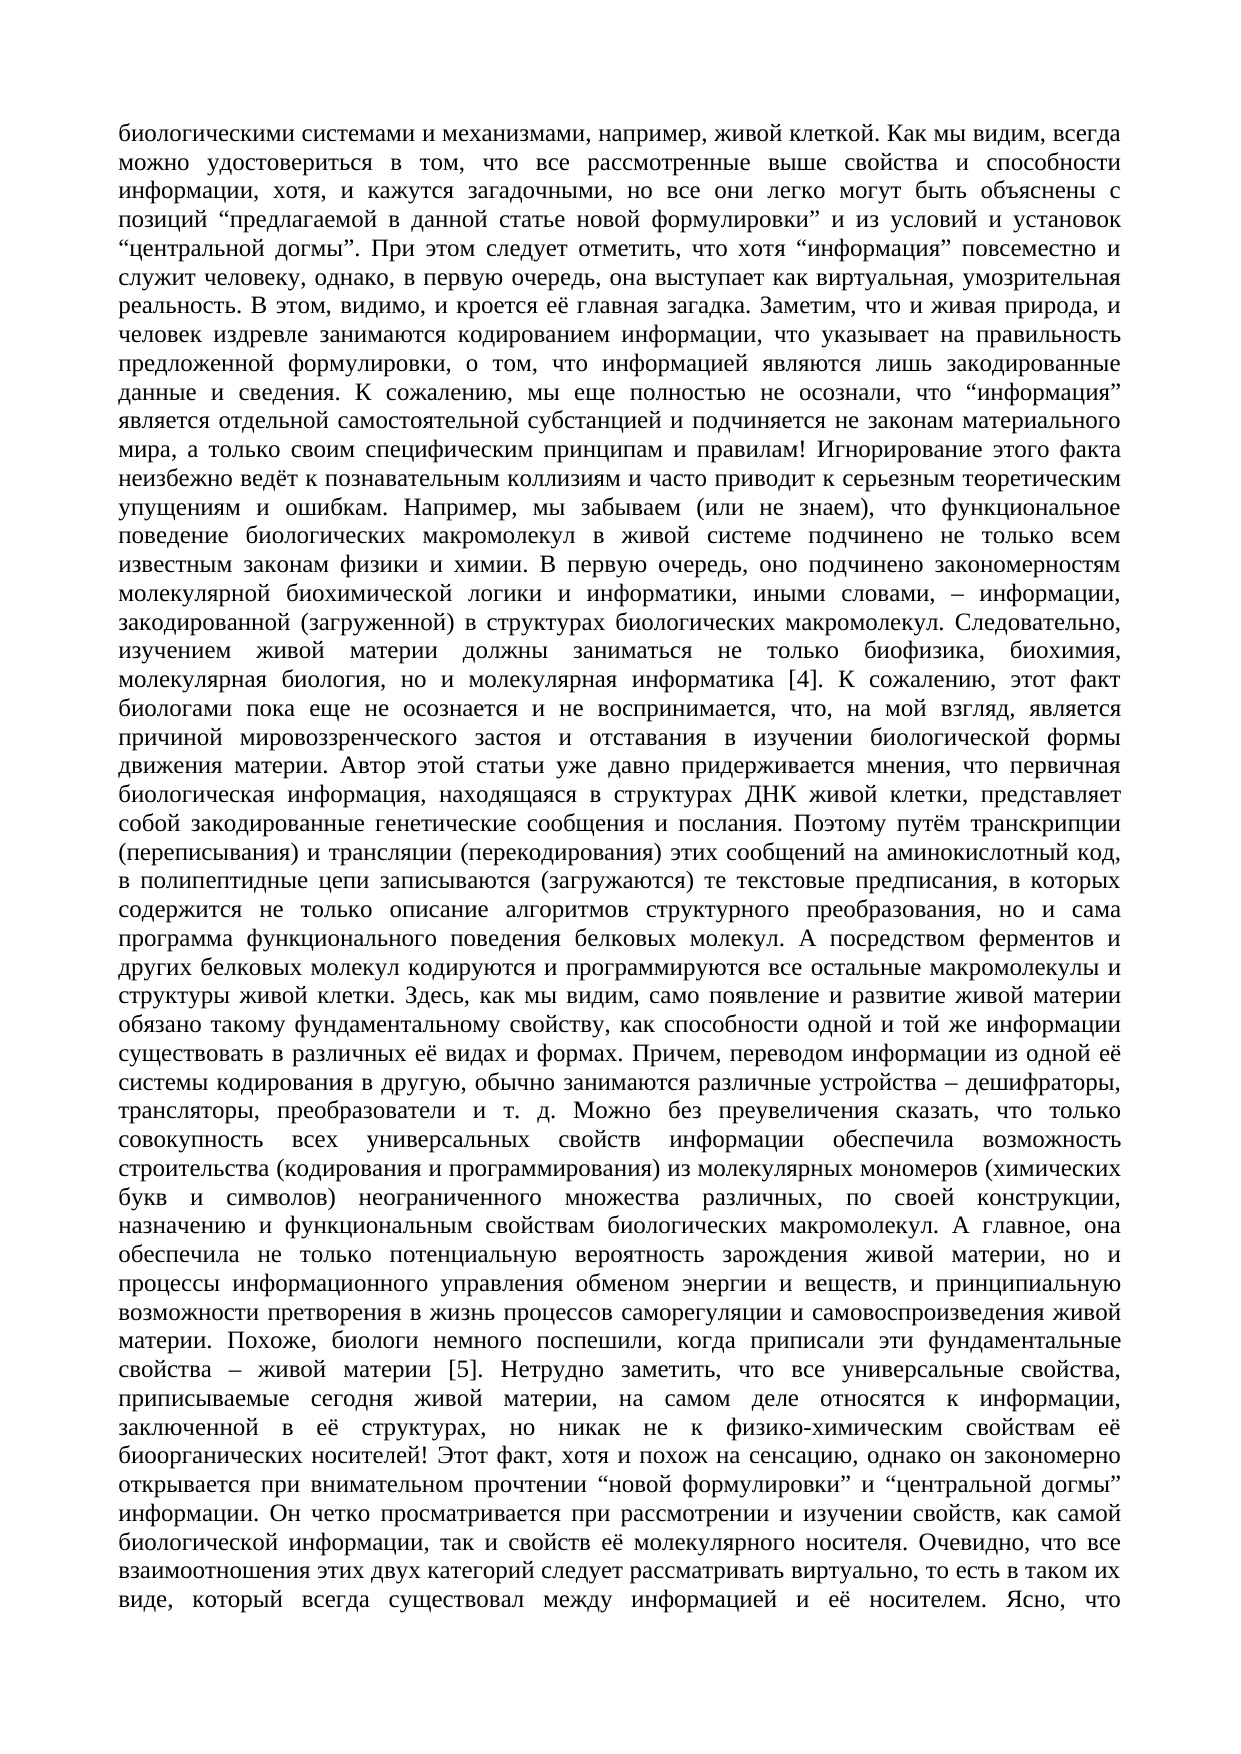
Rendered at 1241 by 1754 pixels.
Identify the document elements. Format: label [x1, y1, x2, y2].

text [118, 118, 1122, 1613]
